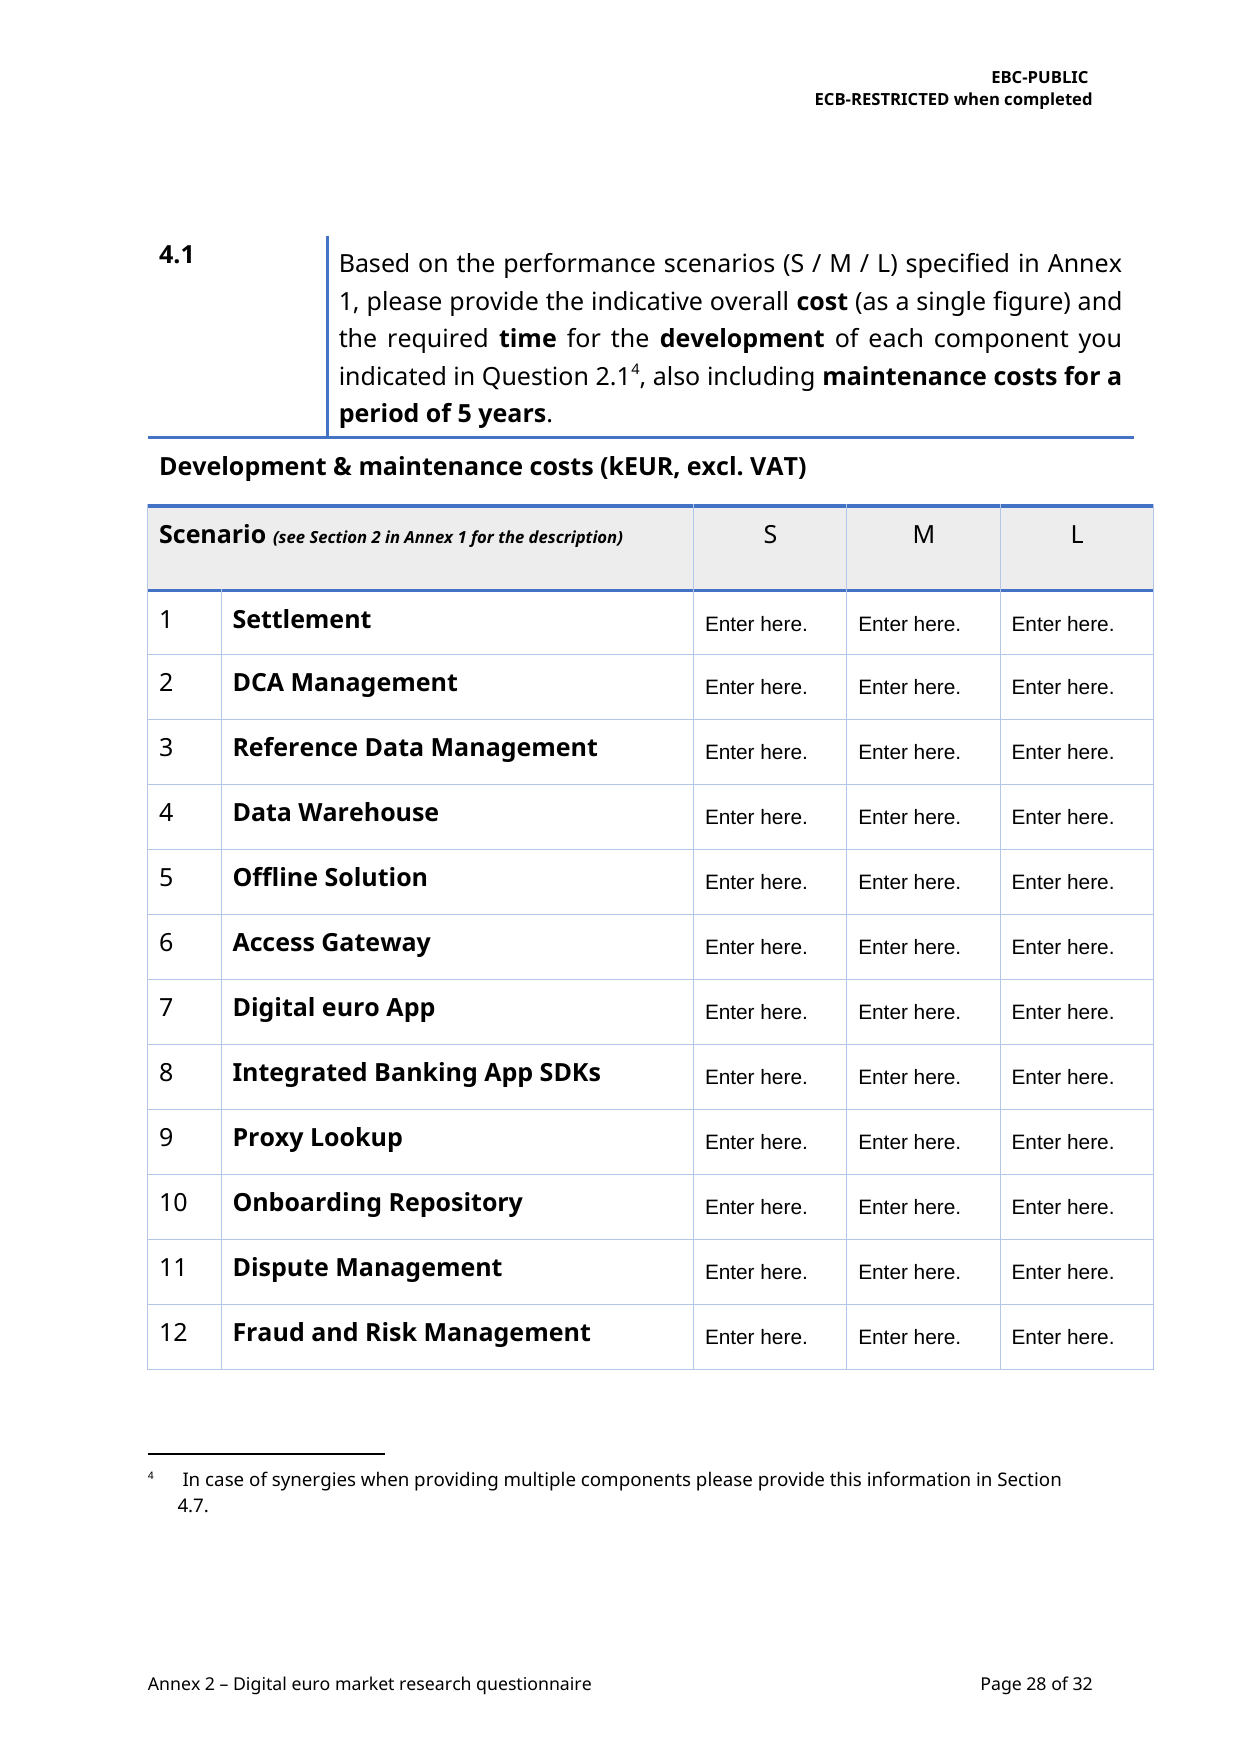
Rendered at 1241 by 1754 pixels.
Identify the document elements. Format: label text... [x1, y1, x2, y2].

table_cell 1 [148, 592, 221, 654]
table_cell [847, 720, 1000, 784]
table_cell [847, 1175, 1000, 1239]
table_cell Integrated Banking App SDKs [222, 1045, 693, 1109]
table_header Development & maintenance costs (kEUR, excl. VAT) [148, 439, 1153, 504]
table_cell Dispute Management [222, 1240, 693, 1304]
table_cell [1001, 1240, 1153, 1304]
table_cell [694, 720, 846, 784]
table_cell [847, 592, 1000, 654]
table_cell [694, 1305, 846, 1369]
table_cell [847, 1045, 1000, 1109]
table_cell [847, 980, 1000, 1044]
table_cell [1001, 1305, 1153, 1369]
table_cell [694, 1045, 846, 1109]
table_cell 9 [148, 1110, 221, 1174]
table_cell [694, 1240, 846, 1304]
table_cell 11 [148, 1240, 221, 1304]
table_header Based on the performance scenarios (S / M / L) specified in Annex 1, please provide the indicative overall cost (as a single figure) and the required time for the development of each component you indicated in Question 2.1, also including maintenance costs for a period of 5 years. [329, 236, 1134, 436]
table_cell L [1001, 508, 1153, 589]
table_cell M [847, 508, 1000, 589]
table_cell [847, 850, 1000, 914]
table_cell [1001, 592, 1153, 654]
table_cell Onboarding Repository [222, 1175, 693, 1239]
table_cell 2 [148, 655, 221, 719]
table_cell Digital euro App [222, 980, 693, 1044]
table_cell [1001, 1045, 1153, 1109]
table_header [148, 236, 326, 436]
table_cell 7 [148, 980, 221, 1044]
table_cell [1001, 655, 1153, 719]
table_cell [694, 785, 846, 849]
table_cell S [694, 508, 846, 589]
table_cell [694, 655, 846, 719]
table_cell [694, 980, 846, 1044]
table_cell [694, 592, 846, 654]
table_cell Proxy Lookup [222, 1110, 693, 1174]
table_cell Fraud and Risk Management [222, 1305, 693, 1369]
table_cell 3 [148, 720, 221, 784]
table_cell [694, 1175, 846, 1239]
table_cell [1001, 980, 1153, 1044]
table_cell [847, 915, 1000, 979]
table_cell 12 [148, 1305, 221, 1369]
table_cell [847, 1305, 1000, 1369]
table_cell 5 [148, 850, 221, 914]
table_cell [1001, 915, 1153, 979]
table_cell Scenario (see Section 2 in Annex 1 for the description) [148, 508, 693, 589]
table_cell Offline Solution [222, 850, 693, 914]
table_cell 8 [148, 1045, 221, 1109]
table_cell [1001, 1110, 1153, 1174]
table_cell Settlement [222, 592, 693, 654]
table_cell [1001, 850, 1153, 914]
table_cell [1001, 1175, 1153, 1239]
table_cell Data Warehouse [222, 785, 693, 849]
table_cell [847, 1240, 1000, 1304]
table_cell [694, 915, 846, 979]
table_cell DCA Management [222, 655, 693, 719]
table_cell Reference Data Management [222, 720, 693, 784]
table_cell [1001, 720, 1153, 784]
table_cell [847, 655, 1000, 719]
table_cell [847, 1110, 1000, 1174]
table_cell [694, 1110, 846, 1174]
table_cell [694, 850, 846, 914]
table_cell 4 [148, 785, 221, 849]
table_cell [847, 785, 1000, 849]
table_cell [1001, 785, 1153, 849]
table_cell 6 [148, 915, 221, 979]
table_cell Access Gateway [222, 915, 693, 979]
table_cell 10 [148, 1175, 221, 1239]
